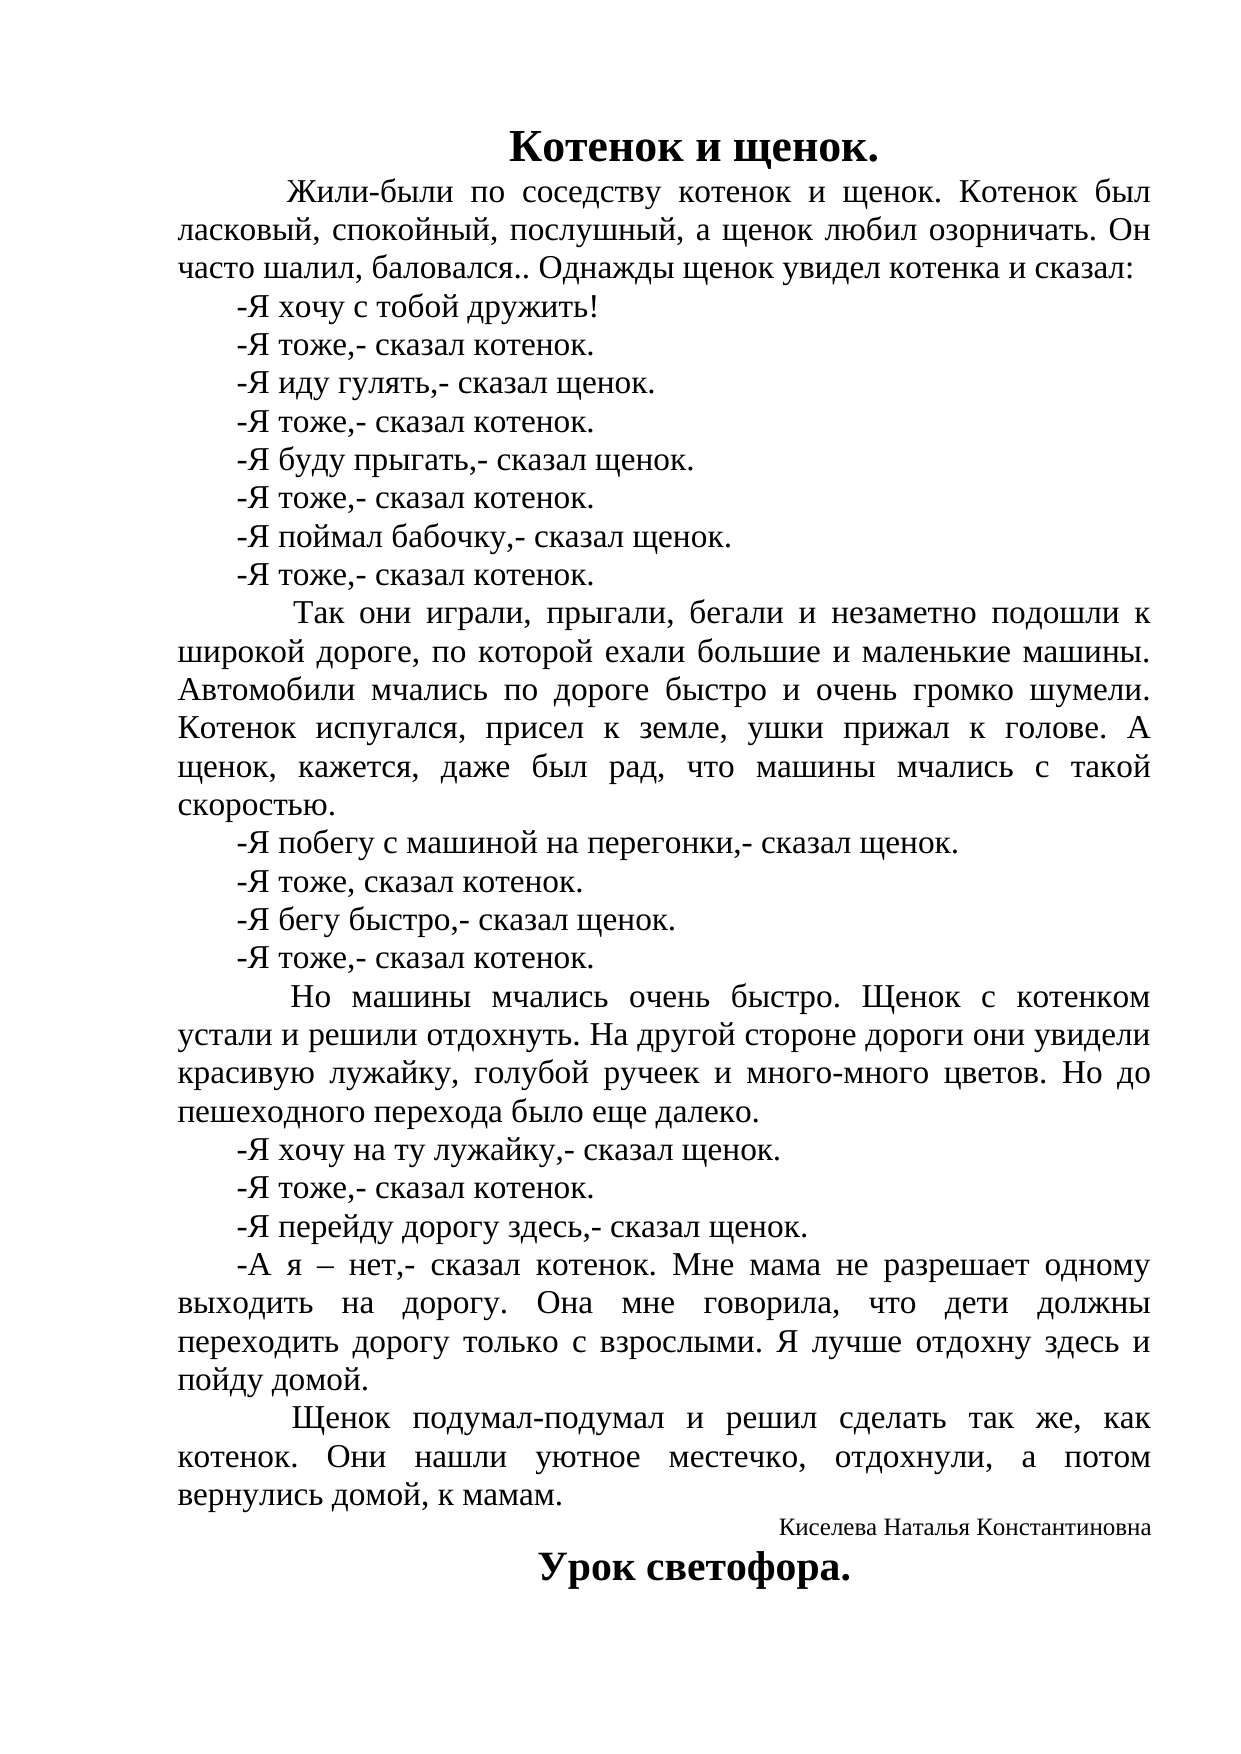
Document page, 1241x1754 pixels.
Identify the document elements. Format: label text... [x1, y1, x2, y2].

text Жили-были по соседству котенок и щенок. Котенок был ласковый, спокойный, послушный, а щенок любил озорничать. Он часто шалил, баловался.. Однажды щенок увидел котенка и сказал: [177, 171, 1152, 286]
text -Я хочу с тобой дружить! [177, 286, 1152, 324]
text -Я тоже, сказал котенок. [177, 861, 1152, 899]
text -Я тоже,- сказал котенок. [177, 1167, 1152, 1206]
text -Я иду гулять,- сказал щенок. [177, 362, 1152, 401]
text Щенок подумал-подумал и решил сделать так же, как котенок. Они нашли уютное местечко, отдохнули, а потом вернулись домой, к мамам. [177, 1397, 1152, 1512]
text Так они играли, прыгали, бегали и незаметно подошли к широкой дороге, по которой ехали большие и маленькие машины. Автомобили мчались по дороге быстро и очень громко шумели. Котенок испугался, присел к земле, ушки прижал к голове. А щенок, кажется, даже был рад, что машины мчались с такой скоростью. [177, 592, 1152, 822]
text -Я тоже,- сказал котенок. [177, 937, 1152, 976]
text Котенок и щенок. [177, 118, 1152, 171]
text Но машины мчались очень быстро. Щенок с котенком устали и решили отдохнуть. На другой стороне дороги они увидели красивую лужайку, голубой ручеек и много-много цветов. Но до пешеходного перехода было еще далеко. [177, 976, 1152, 1129]
text -Я побегу с машиной на перегонки,- сказал щенок. [177, 822, 1152, 861]
text -Я тоже,- сказал котенок. [177, 401, 1152, 439]
text -А я – нет,- сказал котенок. Мне мама не разрешает одному выходить на дорогу. Она мне говорила, что дети должны переходить дорогу только с взрослыми. Я лучше отдохну здесь и пойду домой. [177, 1244, 1152, 1397]
text Урок светофора. [177, 1541, 1152, 1589]
text -Я буду прыгать,- сказал щенок. [177, 439, 1152, 477]
text -Я поймал бабочку,- сказал щенок. [177, 516, 1152, 554]
text -Я тоже,- сказал котенок. [177, 477, 1152, 516]
text -Я тоже,- сказал котенок. [177, 554, 1152, 592]
text -Я бегу быстро,- сказал щенок. [177, 899, 1152, 937]
text -Я тоже,- сказал котенок. [177, 324, 1152, 362]
text Киселева Наталья Константиновна [177, 1512, 1152, 1541]
text -Я хочу на ту лужайку,- сказал щенок. [177, 1129, 1152, 1167]
text -Я перейду дорогу здесь,- сказал щенок. [177, 1206, 1152, 1244]
